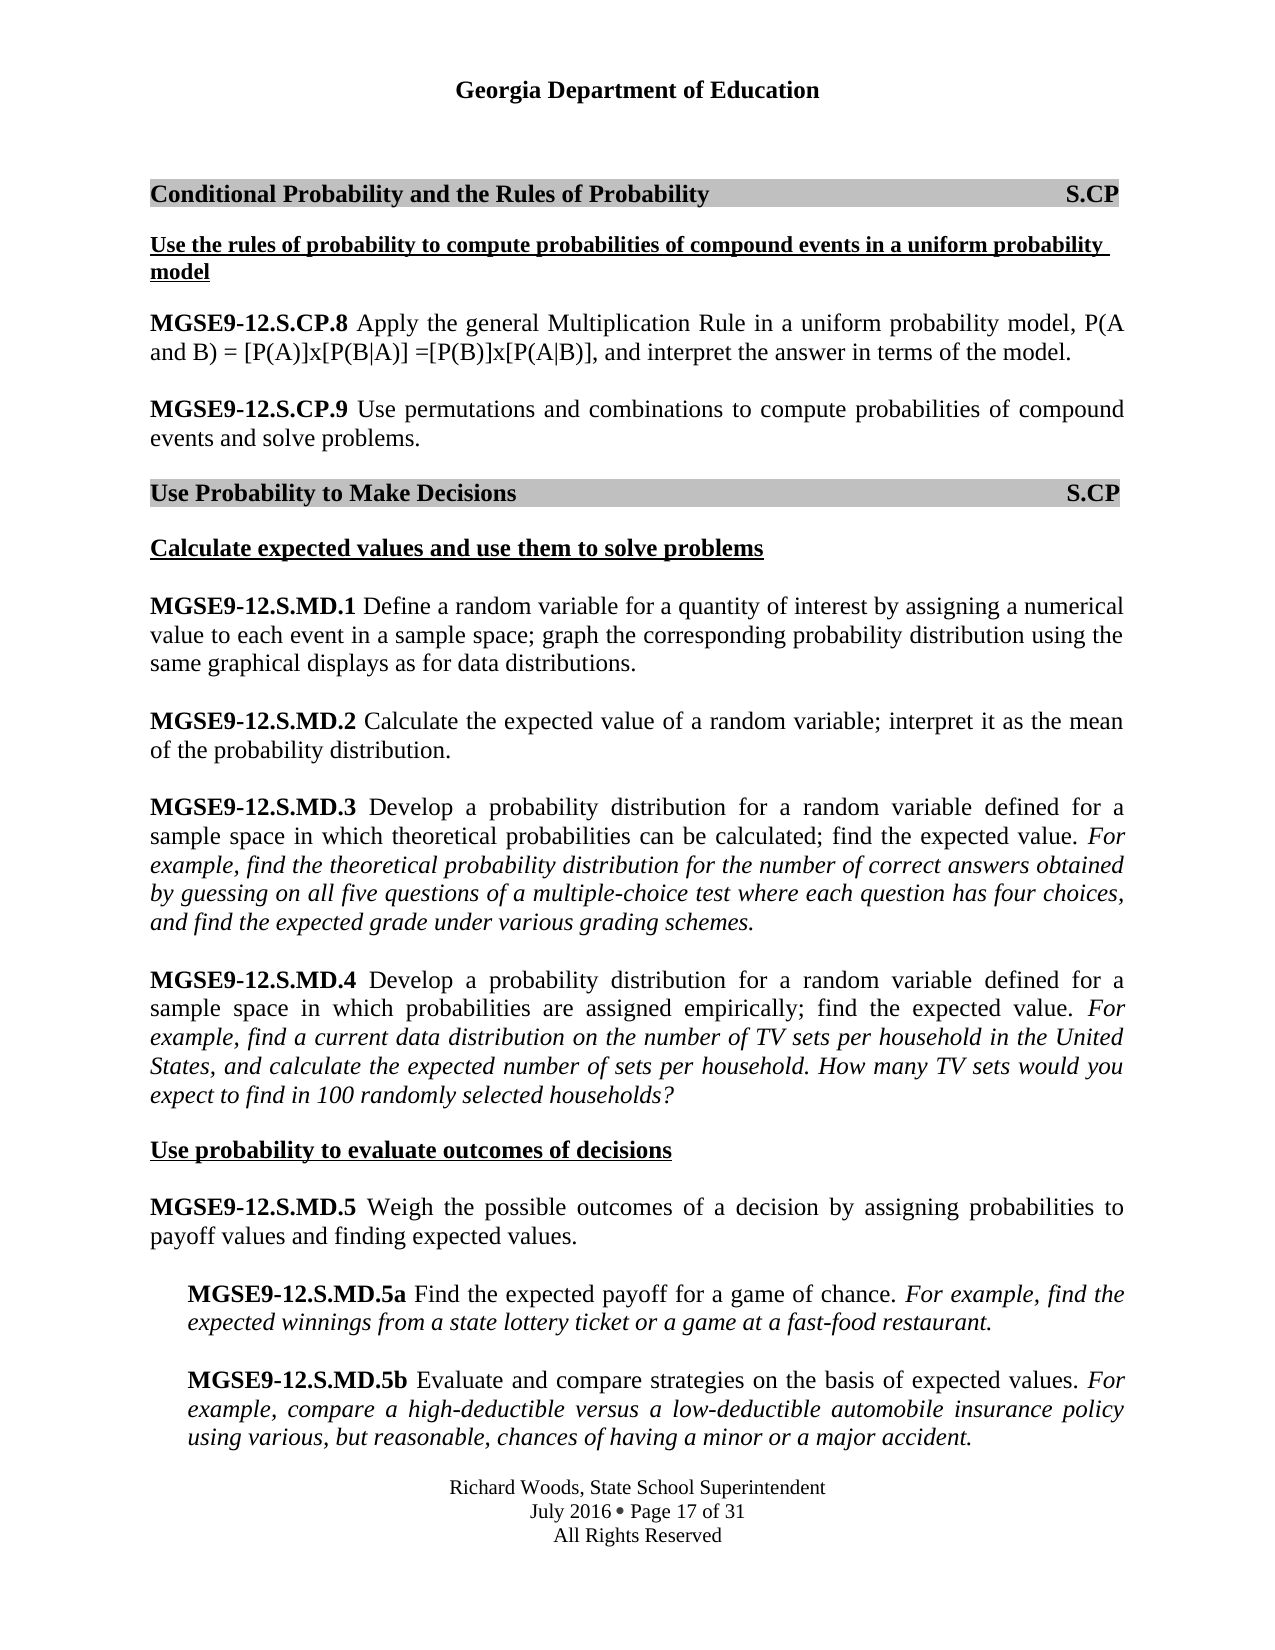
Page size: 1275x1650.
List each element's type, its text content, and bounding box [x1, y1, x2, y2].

text MGSE9-12.S.CP.9 Use permutations and combinations to compute probabilities of compound events and solve problems. [150, 394, 1125, 452]
text MGSE9-12.S.MD.5b Evaluate and compare strategies on the basis of expected values. For example, compare a high-deductible versus a low-deductible automobile insurance policy using various, but reasonable, chances of having a minor or a major accident. [187, 1365, 1125, 1451]
text MGSE9-12.S.MD.5 Weigh the possible outcomes of a decision by assigning probabilities to payoff values and finding expected values. [150, 1192, 1125, 1250]
text MGSE9-12.S.CP.8 Apply the general Multiplication Rule in a uniform probability model, P(A and B) = [P(A)]x[P(B|A)] =[P(B)]x[P(A|B)], and interpret the answer in terms of the model. [150, 308, 1125, 366]
text MGSE9-12.S.MD.1 Define a random variable for a quantity of interest by assigning a numerical value to each event in a sample space; graph the corresponding probability distribution using the same graphical displays as for data distributions. [150, 591, 1125, 677]
text MGSE9-12.S.MD.5a Find the expected payoff for a game of chance. For example, find the expected winnings from a state lottery ticket or a game at a fast-food restaurant. [187, 1279, 1125, 1336]
text Use probability to evaluate outcomes of decisions [150, 1135, 1125, 1164]
text Calculate expected values and use them to solve problems [150, 533, 1125, 562]
text MGSE9-12.S.MD.4 Develop a probability distribution for a random variable defined for a sample space in which probabilities are assigned empirically; find the expected value. For example, find a current data distribution on the number of TV sets per household in the United States, and calculate the expected number of sets per household. How many TV sets would you expect to find in 100 randomly selected households? [150, 965, 1125, 1108]
text Use the rules of probability to compute probabilities of compound events in a uniform probability model [150, 232, 1125, 284]
text Use Probability to Make Decisions S.CP [150, 478, 1125, 507]
text MGSE9-12.S.MD.2 Calculate the expected value of a random variable; interpret it as the mean of the probability distribution. [150, 706, 1125, 763]
text MGSE9-12.S.MD.3 Develop a probability distribution for a random variable defined for a sample space in which theoretical probabilities can be calculated; find the expected value. For example, find the theoretical probability distribution for the number of correct answers obtained by guessing on all five questions of a multiple-choice test where each question has four choices, and find the expected grade under various grading schemes. [150, 792, 1125, 936]
